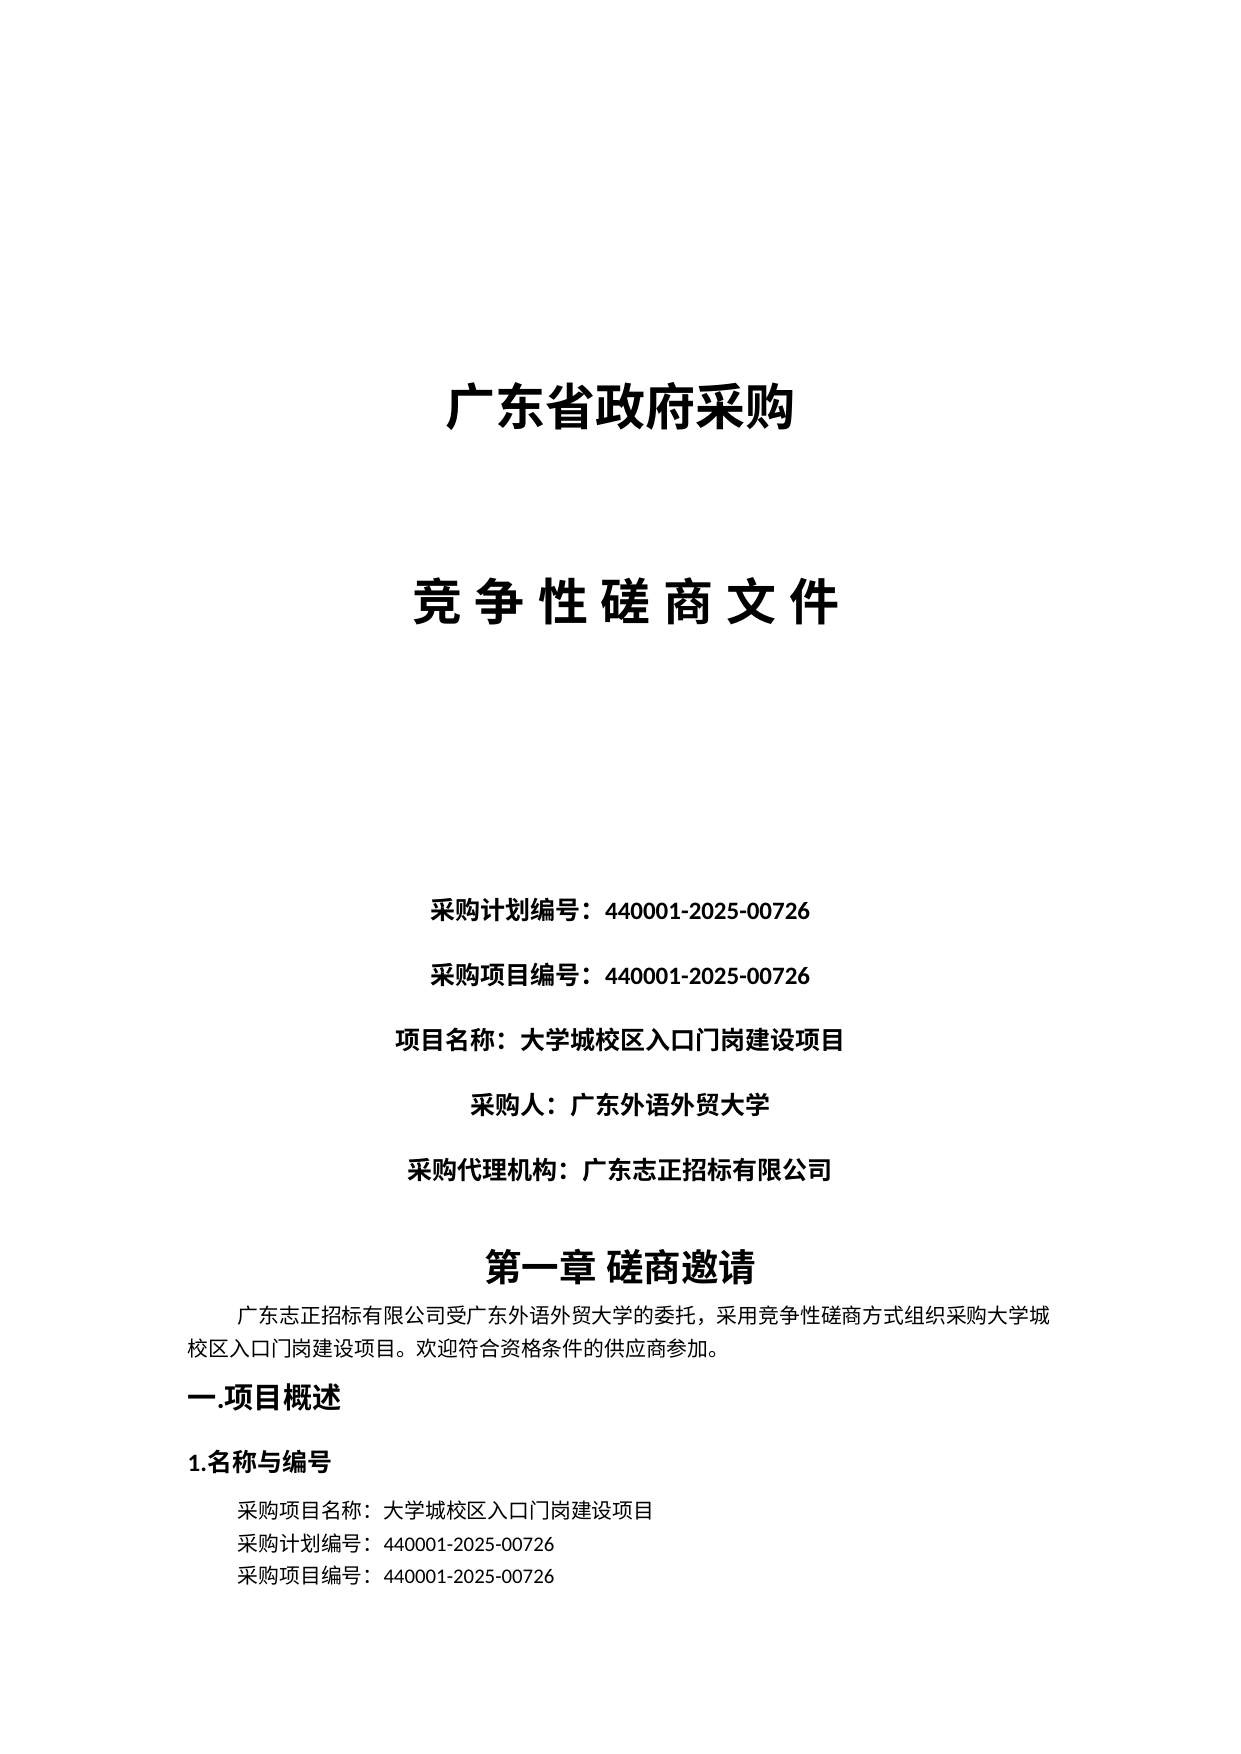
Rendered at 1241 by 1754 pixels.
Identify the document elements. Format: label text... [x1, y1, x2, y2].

text 采购人：广东外语外贸大学 [187, 1072, 1053, 1137]
text 第一章 磋商邀请 [187, 1234, 1053, 1299]
text 采购计划编号：440001-2025-00726 [187, 1527, 1053, 1559]
text 广东志正招标有限公司受广东外语外贸大学的委托，采用竞争性磋商方式组织采购大学城校区入口门岗建设项目。欢迎符合资格条件的供应商参加。 [187, 1299, 1053, 1364]
text 采购项目编号：440001-2025-00726 [187, 942, 1053, 1007]
text 广东省政府采购 [187, 357, 1053, 454]
text 项目名称：大学城校区入口门岗建设项目 [187, 1007, 1053, 1072]
text 采购项目编号：440001-2025-00726 [187, 1559, 1053, 1592]
text 采购计划编号：440001-2025-00726 [187, 877, 1053, 942]
text 1.名称与编号 [187, 1429, 1053, 1494]
text 竞 争 性 磋 商 文 件 [187, 552, 1053, 649]
text 采购项目名称：大学城校区入口门岗建设项目 [187, 1494, 1053, 1527]
text 一.项目概述 [187, 1364, 1053, 1429]
text 采购代理机构：广东志正招标有限公司 [187, 1137, 1053, 1202]
